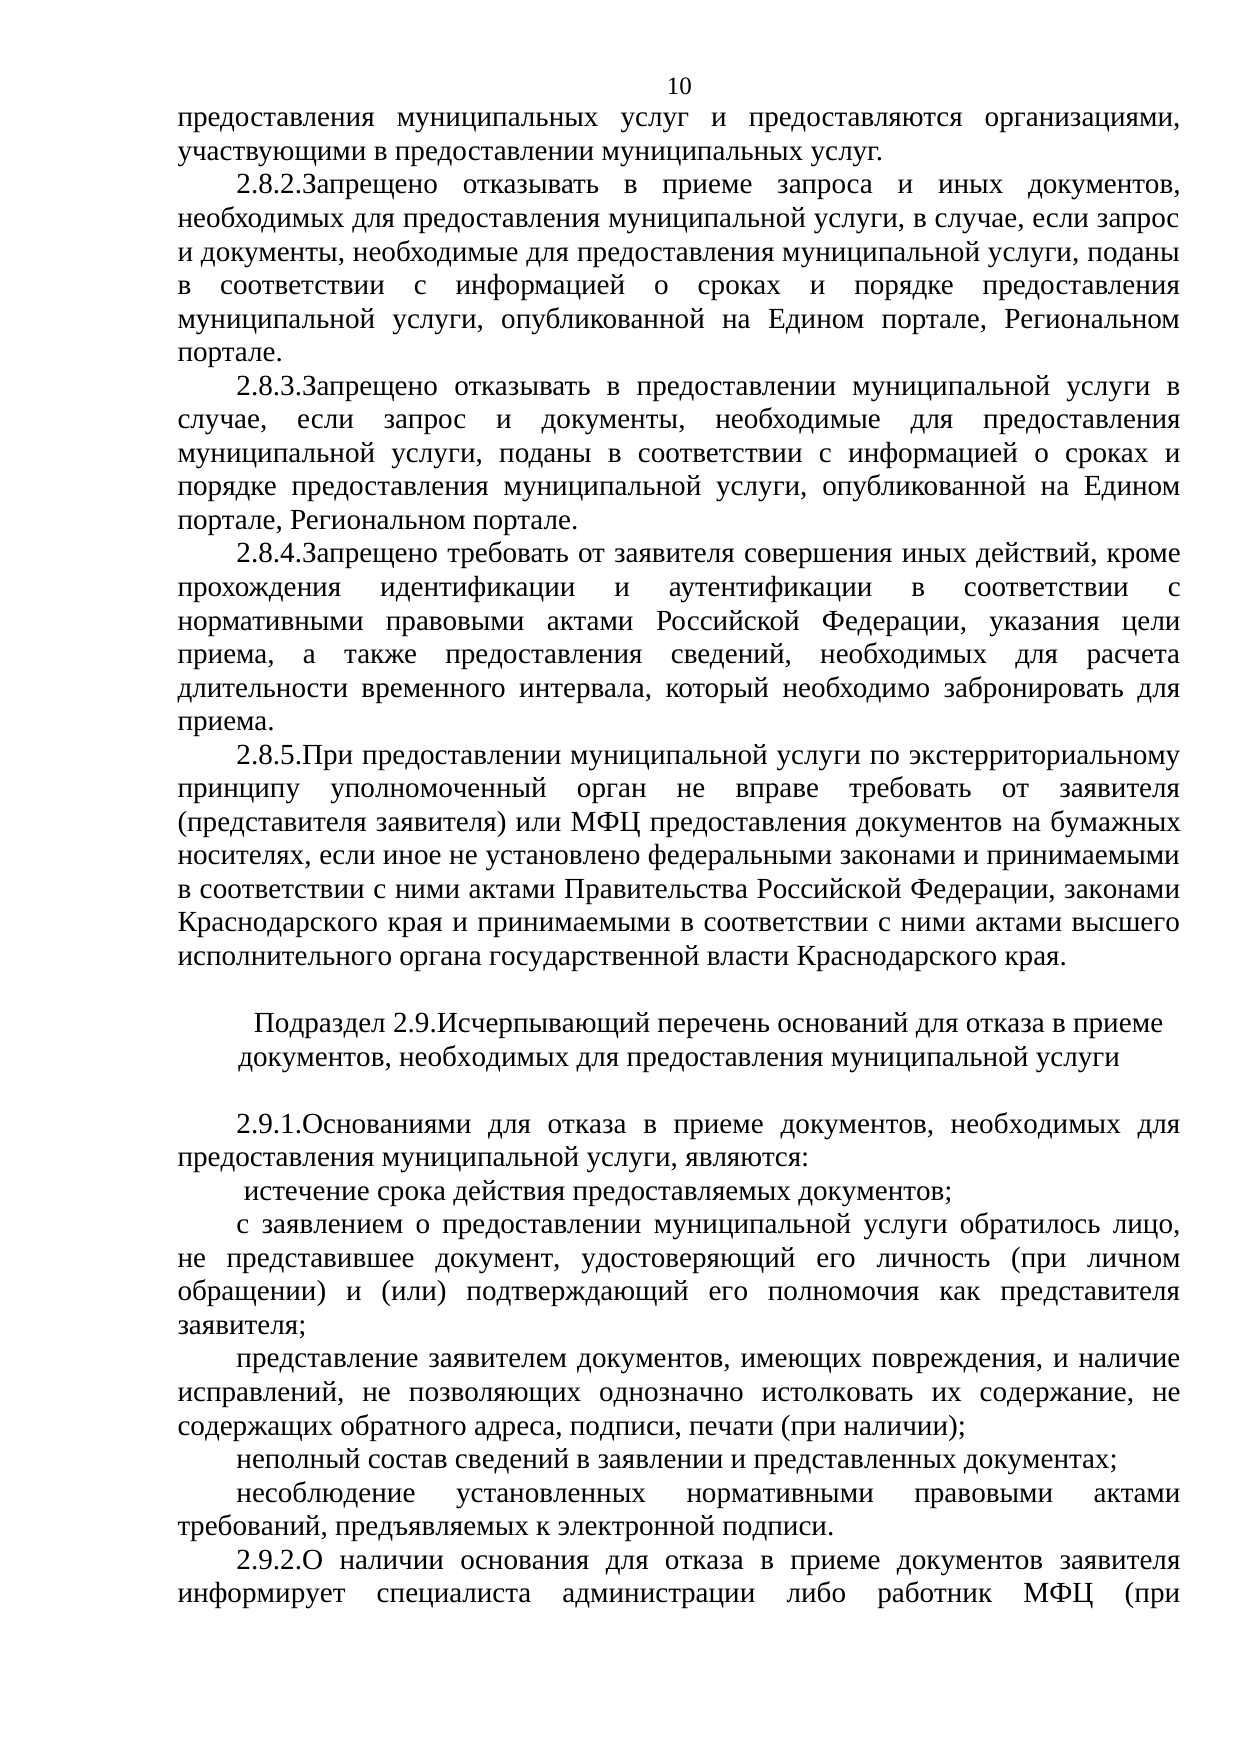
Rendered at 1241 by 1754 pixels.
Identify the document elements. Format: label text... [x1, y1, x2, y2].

text 2.8.5.При предоставлении муниципальной услуги по экстерриториальному принципу уполномоченный орган не вправе требовать от заявителя (представителя заявителя) или МФЦ предоставления документов на бумажных носителях, если иное не установлено федеральными законами и принимаемыми в соответствии с ними актами Правительства Российской Федерации, законами Краснодарского края и принимаемыми в соответствии с ними актами высшего исполнительного органа государственной власти Краснодарского края. [177, 737, 1181, 972]
text 2.8.3.Запрещено отказывать в предоставлении муниципальной услуги в случае, если запрос и документы, необходимые для предоставления муниципальной услуги, поданы в соответствии с информацией о сроках и порядке предоставления муниципальной услуги, опубликованной на Едином портале, Региональном портале. [177, 368, 1181, 536]
text с заявлением о предоставлении муниципальной услуги обратилось лицо, не представившее документ, удостоверяющий его личность (при личном обращении) и (или) подтверждающий его полномочия как представителя заявителя; [177, 1206, 1181, 1341]
text истечение срока действия предоставляемых документов; [177, 1173, 1181, 1206]
text представление заявителем документов, имеющих повреждения, и наличие исправлений, не позволяющих однозначно истолковать их содержание, не содержащих обратного адреса, подписи, печати (при наличии); [177, 1341, 1181, 1441]
text 2.9.1.Основаниями для отказа в приеме документов, необходимых для предоставления муниципальной услуги, являются: [177, 1106, 1181, 1173]
text 2.8.4.Запрещено требовать от заявителя совершения иных действий, кроме прохождения идентификации и аутентификации в соответствии с нормативными правовыми актами Российской Федерации, указания цели приема, а также предоставления сведений, необходимых для расчета длительности временного интервала, который необходимо забронировать для приема. [177, 536, 1181, 737]
text неполный состав сведений в заявлении и представленных документах; [177, 1441, 1181, 1475]
text несоблюдение установленных нормативными правовыми актами требований, предъявляемых к электронной подписи. [177, 1475, 1181, 1542]
text 2.8.2.Запрещено отказывать в приеме запроса и иных документов, необходимых для предоставления муниципальной услуги, в случае, если запрос и документы, необходимые для предоставления муниципальной услуги, поданы в соответствии с информацией о сроках и порядке предоставления муниципальной услуги, опубликованной на Едином портале, Региональном портале. [177, 167, 1181, 368]
text Подраздел 2.9.Исчерпывающий перечень оснований для отказа в приеме документов, необходимых для предоставления муниципальной услуги [177, 1005, 1181, 1072]
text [177, 1542, 1181, 1609]
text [177, 99, 1181, 167]
